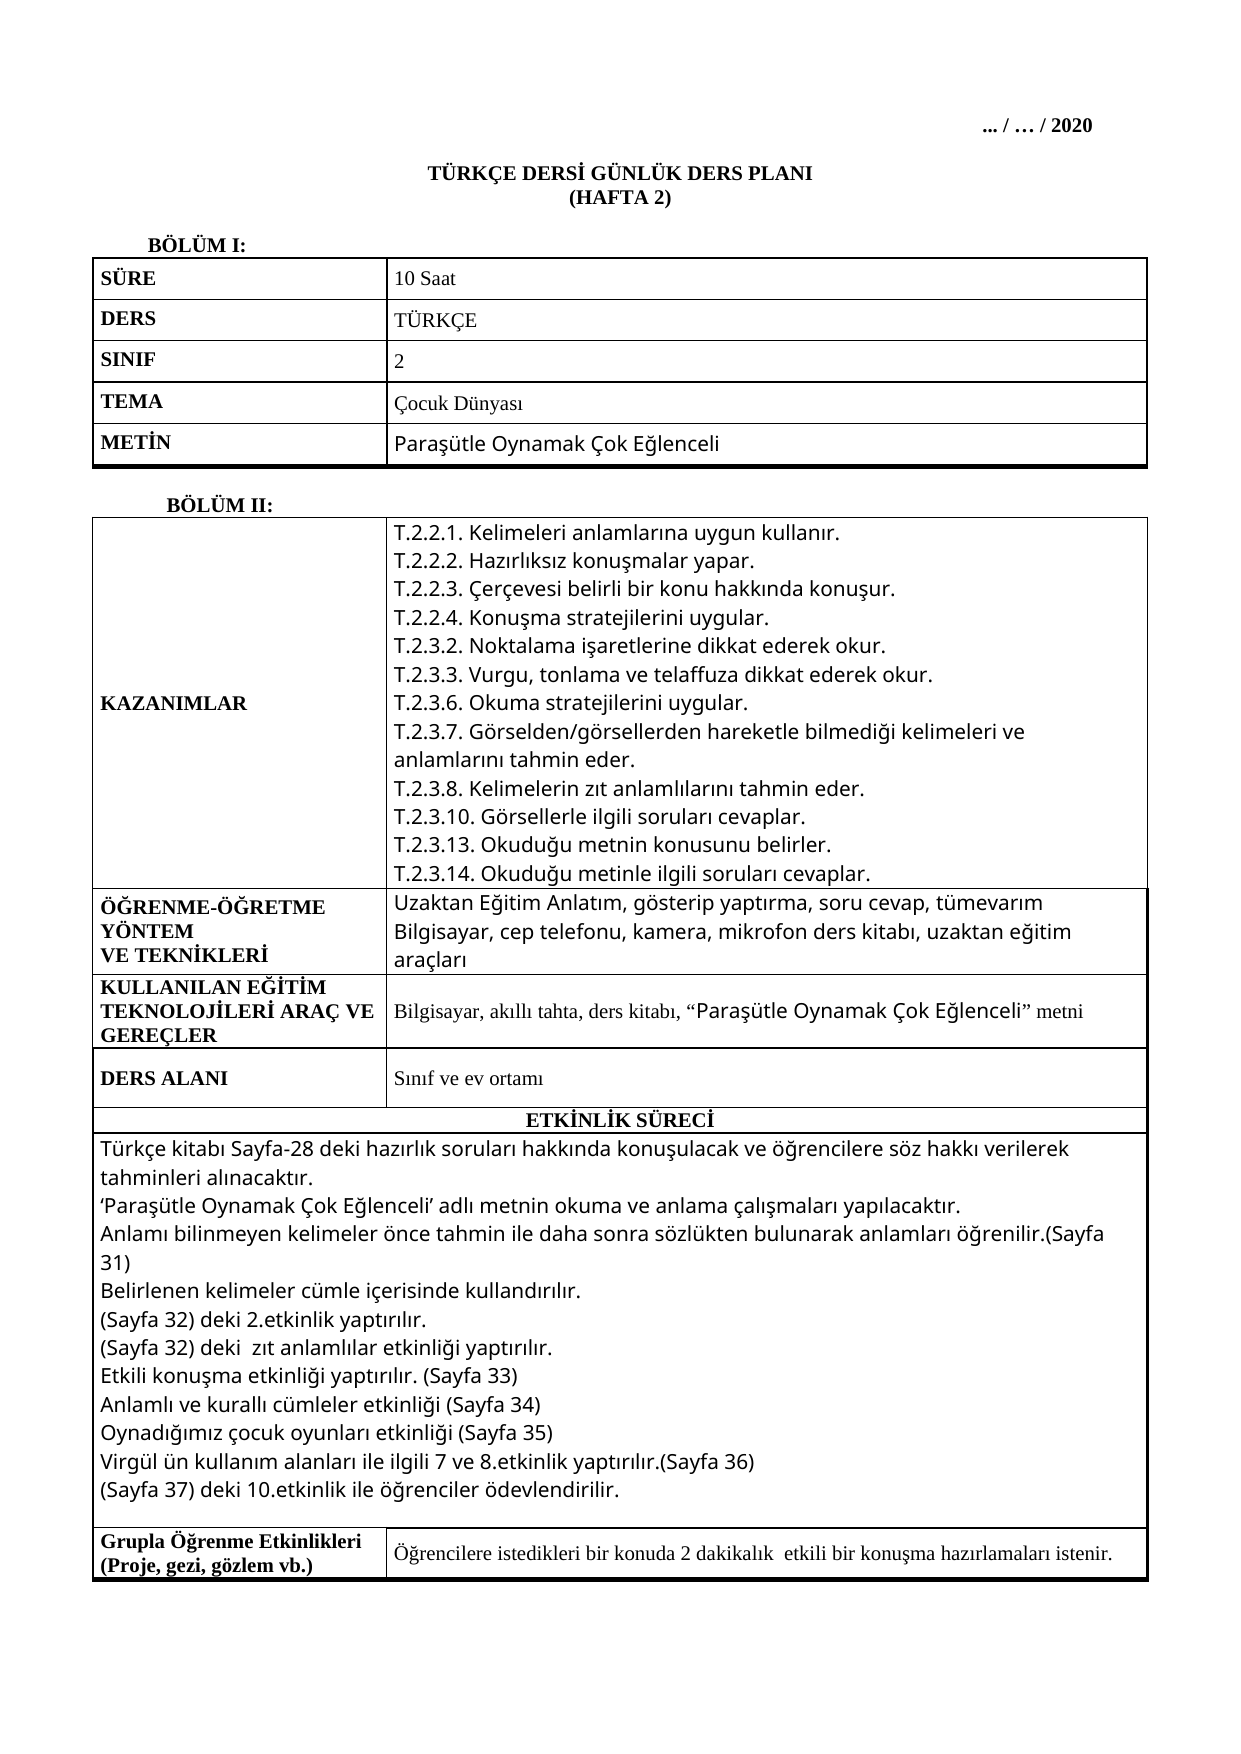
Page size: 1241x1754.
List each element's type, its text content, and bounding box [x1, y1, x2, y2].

table_cell Türkçe kitabı Sayfa-28 deki hazırlık soruları hakkında konuşulacak ve öğrencilere söz hakkı verilerek tahminleri alınacaktır. ‘Paraşütle Oynamak Çok Eğlenceli’ adlı metnin okuma ve anlama çalışmaları yapılacaktır. Anlamı bilinmeyen kelimeler önce tahmin ile daha sonra sözlükten bulunarak anlamları öğrenilir.(Sayfa 31) Belirlenen kelimeler cümle içerisinde kullandırılır. (Sayfa 32) deki 2.etkinlik yaptırılır. (Sayfa 32) deki zıt anlamlılar etkinliği yaptırılır. Etkili konuşma etkinliği yaptırılır. (Sayfa 33) Anlamlı ve kurallı cümleler etkinliği (Sayfa 34) Oynadığımız çocuk oyunları etkinliği (Sayfa 35) Virgül ün kullanım alanları ile ilgili 7 ve 8.etkinlik yaptırılır.(Sayfa 36) (Sayfa 37) deki 10.etkinlik ile öğrenciler ödevlendirilir. [94, 1134, 1146, 1527]
table_cell Sınıf ve ev ortamı [387, 1049, 1146, 1106]
table_cell Çocuk Dünyası [388, 383, 1146, 422]
table_cell SINIF [94, 341, 386, 381]
table_header 10 Saat [388, 259, 1146, 298]
table_cell TÜRKÇE [388, 300, 1146, 340]
table_cell Paraşütle Oynamak Çok Eğlenceli [388, 424, 1146, 464]
text TÜRKÇE DERSİ GÜNLÜK DERS PLANI [148, 161, 1092, 185]
table_cell METİN [94, 424, 386, 464]
text ... / … / 2020 [148, 113, 1092, 137]
table_cell ETKİNLİK SÜRECİ [94, 1108, 1146, 1132]
table_cell Öğrencilere istedikleri bir konuda 2 dakikalık etkili bir konuşma hazırlamaları istenir. [387, 1529, 1146, 1577]
text (HAFTA 2) [148, 185, 1092, 209]
table_cell TEMA [94, 383, 386, 422]
table_cell DERS [94, 300, 386, 340]
table_cell Grupla Öğrenme Etkinlikleri (Proje, gezi, gözlem vb.) [94, 1528, 386, 1577]
table_cell KULLANILAN EĞİTİM TEKNOLOJİLERİ ARAÇ VE GEREÇLER [93, 975, 386, 1047]
table_cell Bilgisayar, akıllı tahta, ders kitabı, “Paraşütle Oynamak Çok Eğlenceli” metni [387, 975, 1146, 1047]
text BÖLÜM II: [148, 493, 1092, 517]
table_header SÜRE [94, 259, 386, 298]
table_cell DERS ALANI [94, 1049, 386, 1106]
table_cell 2 [388, 341, 1146, 381]
table_cell Uzaktan Eğitim Anlatım, gösterip yaptırma, soru cevap, tümevarım Bilgisayar, cep telefonu, kamera, mikrofon ders kitabı, uzaktan eğitim araçları [387, 889, 1146, 974]
text BÖLÜM I: [148, 233, 1092, 257]
table_header KAZANIMLAR [93, 518, 386, 887]
table_header T.2.2.1. Kelimeleri anlamlarına uygun kullanır. T.2.2.2. Hazırlıksız konuşmalar yapar. T.2.2.3. Çerçevesi belirli bir konu hakkında konuşur. T.2.2.4. Konuşma stratejilerini uygular. T.2.3.2. Noktalama işaretlerine dikkat ederek okur. T.2.3.3. Vurgu, tonlama ve telaffuza dikkat ederek okur. T.2.3.6. Okuma stratejilerini uygular. T.2.3.7. Görselden/görsellerden hareketle bilmediği kelimeleri ve anlamlarını tahmin eder. T.2.3.8. Kelimelerin zıt anlamlılarını tahmin eder. T.2.3.10. Görsellerle ilgili soruları cevaplar. T.2.3.13. Okuduğu metnin konusunu belirler. T.2.3.14. Okuduğu metinle ilgili soruları cevaplar. [387, 518, 1147, 887]
table_cell ÖĞRENME-ÖĞRETME YÖNTEM VE TEKNİKLERİ [93, 889, 386, 974]
